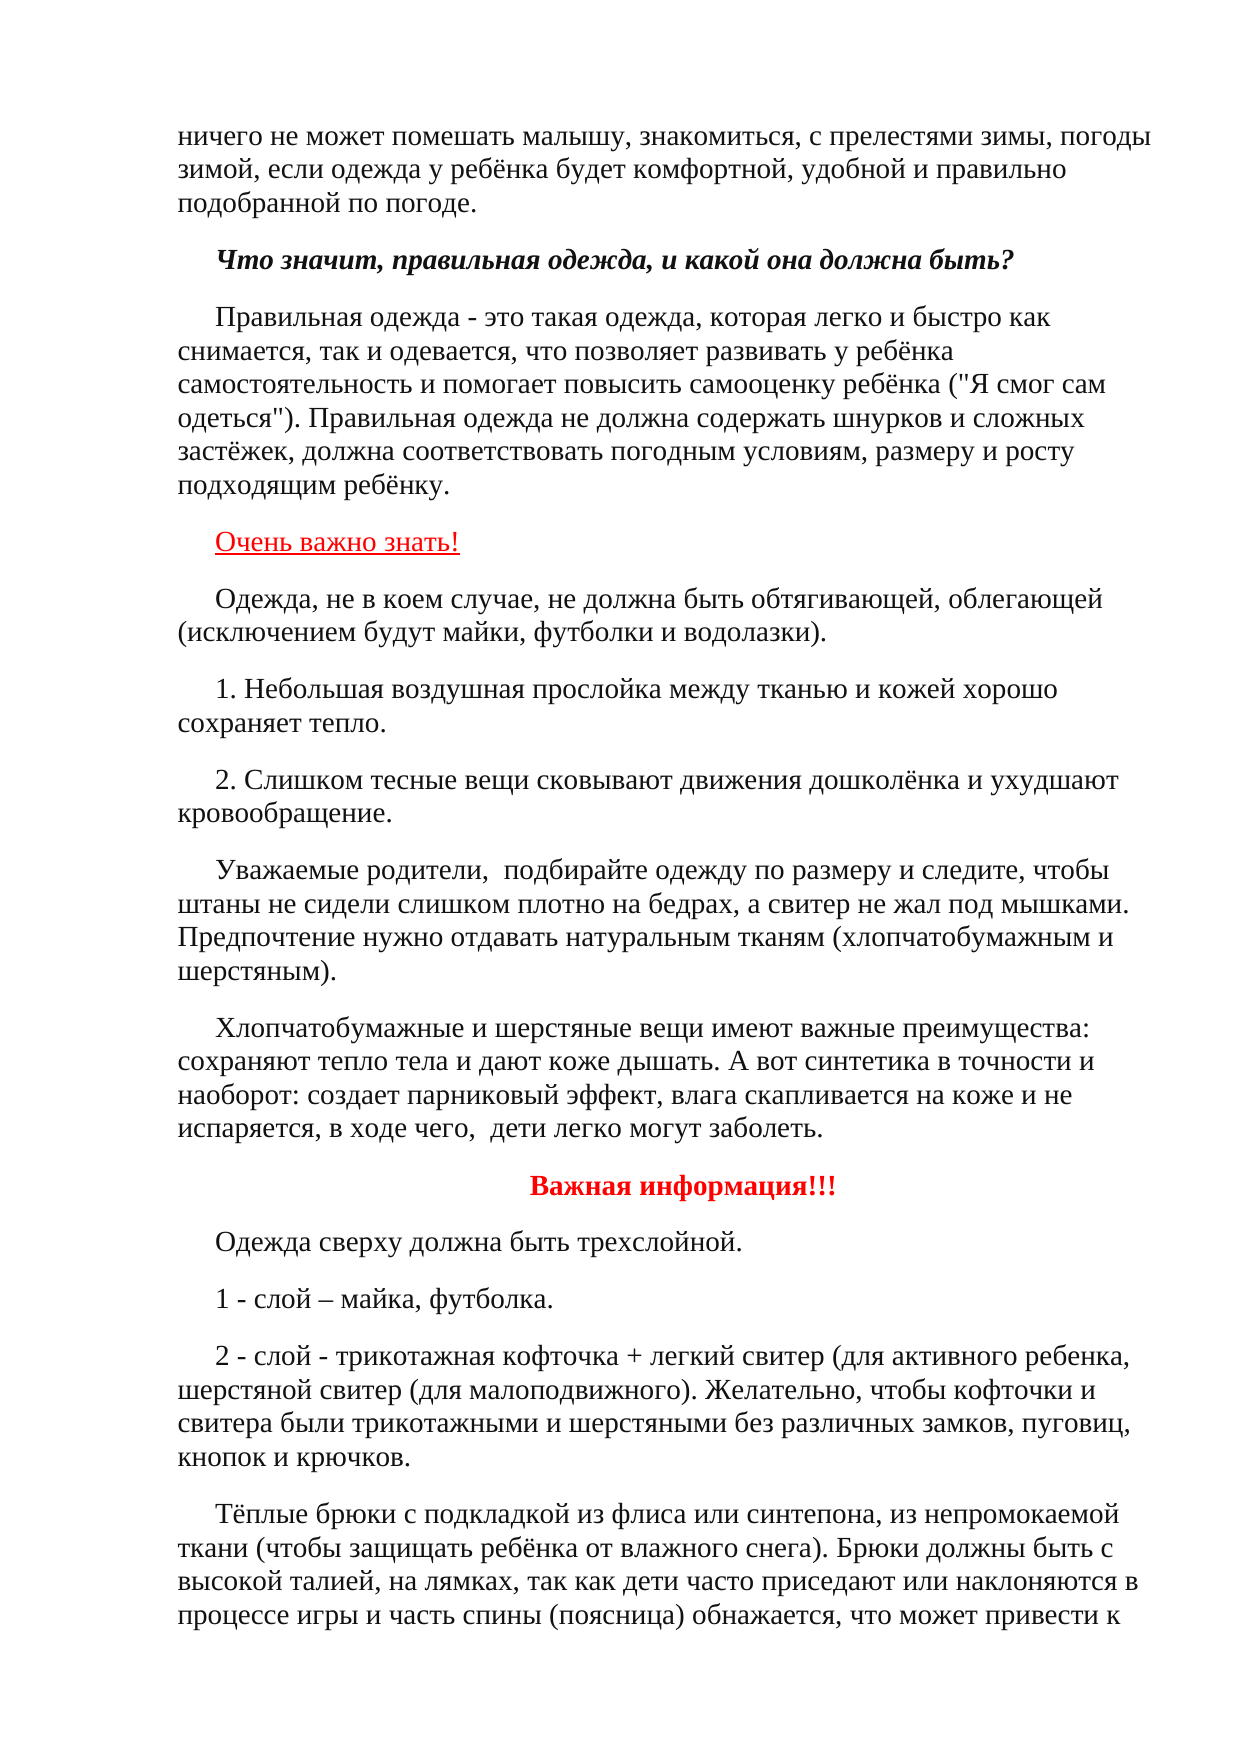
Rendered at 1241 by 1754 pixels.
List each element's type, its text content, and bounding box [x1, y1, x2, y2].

text Важная информация!!! [177, 1168, 1152, 1201]
text Очень важно знать! [177, 524, 1152, 557]
text Что значит, правильная одежда, и какой она должна быть? [177, 242, 1152, 276]
text 1. Небольшая воздушная прослойка между тканью и кожей хорошо сохраняет тепло. [177, 671, 1152, 738]
text 2. Слишком тесные вещи сковывают движения дошколёнка и ухудшают кровообращение. [177, 762, 1152, 829]
text Правильная одежда - это такая одежда, которая легко и быстро как снимается, так и одевается, что позволяет развивать у ребёнка самостоятельность и помогает повысить самооценку ребёнка ("Я смог сам одеться"). Правильная одежда не должна содержать шнурков и сложных застёжек, должна соответствовать погодным условиям, размеру и росту подходящим ребёнку. [177, 299, 1152, 500]
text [177, 1496, 1152, 1630]
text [177, 118, 1152, 219]
text 1 - слой – майка, футболка. [177, 1282, 1152, 1315]
text Уважаемые родители, подбирайте одежду по размеру и следите, чтобы штаны не сидели слишком плотно на бедрах, а свитер не жал под мышками. Предпочтение нужно отдавать натуральным тканям (хлопчатобумажным и шерстяным). [177, 852, 1152, 987]
text Одежда сверху должна быть трехслойной. [177, 1224, 1152, 1258]
text 2 - слой - трикотажная кофточка + легкий свитер (для активного ребенка, шерстяной свитер (для малоподвижного). Желательно, чтобы кофточки и свитера были трикотажными и шерстяными без различных замков, пуговиц, кнопок и крючков. [177, 1338, 1152, 1473]
text Одежда, не в коем случае, не должна быть обтягивающей, облегающей (исключением будут майки, футболки и водолазки). [177, 581, 1152, 648]
text Хлопчатобумажные и шерстяные вещи имеют важные преимущества: сохраняют тепло тела и дают коже дышать. А вот синтетика в точности и наоборот: создает парниковый эффект, влага скапливается на коже и не испаряется, в ходе чего, дети легко могут заболеть. [177, 1010, 1152, 1144]
